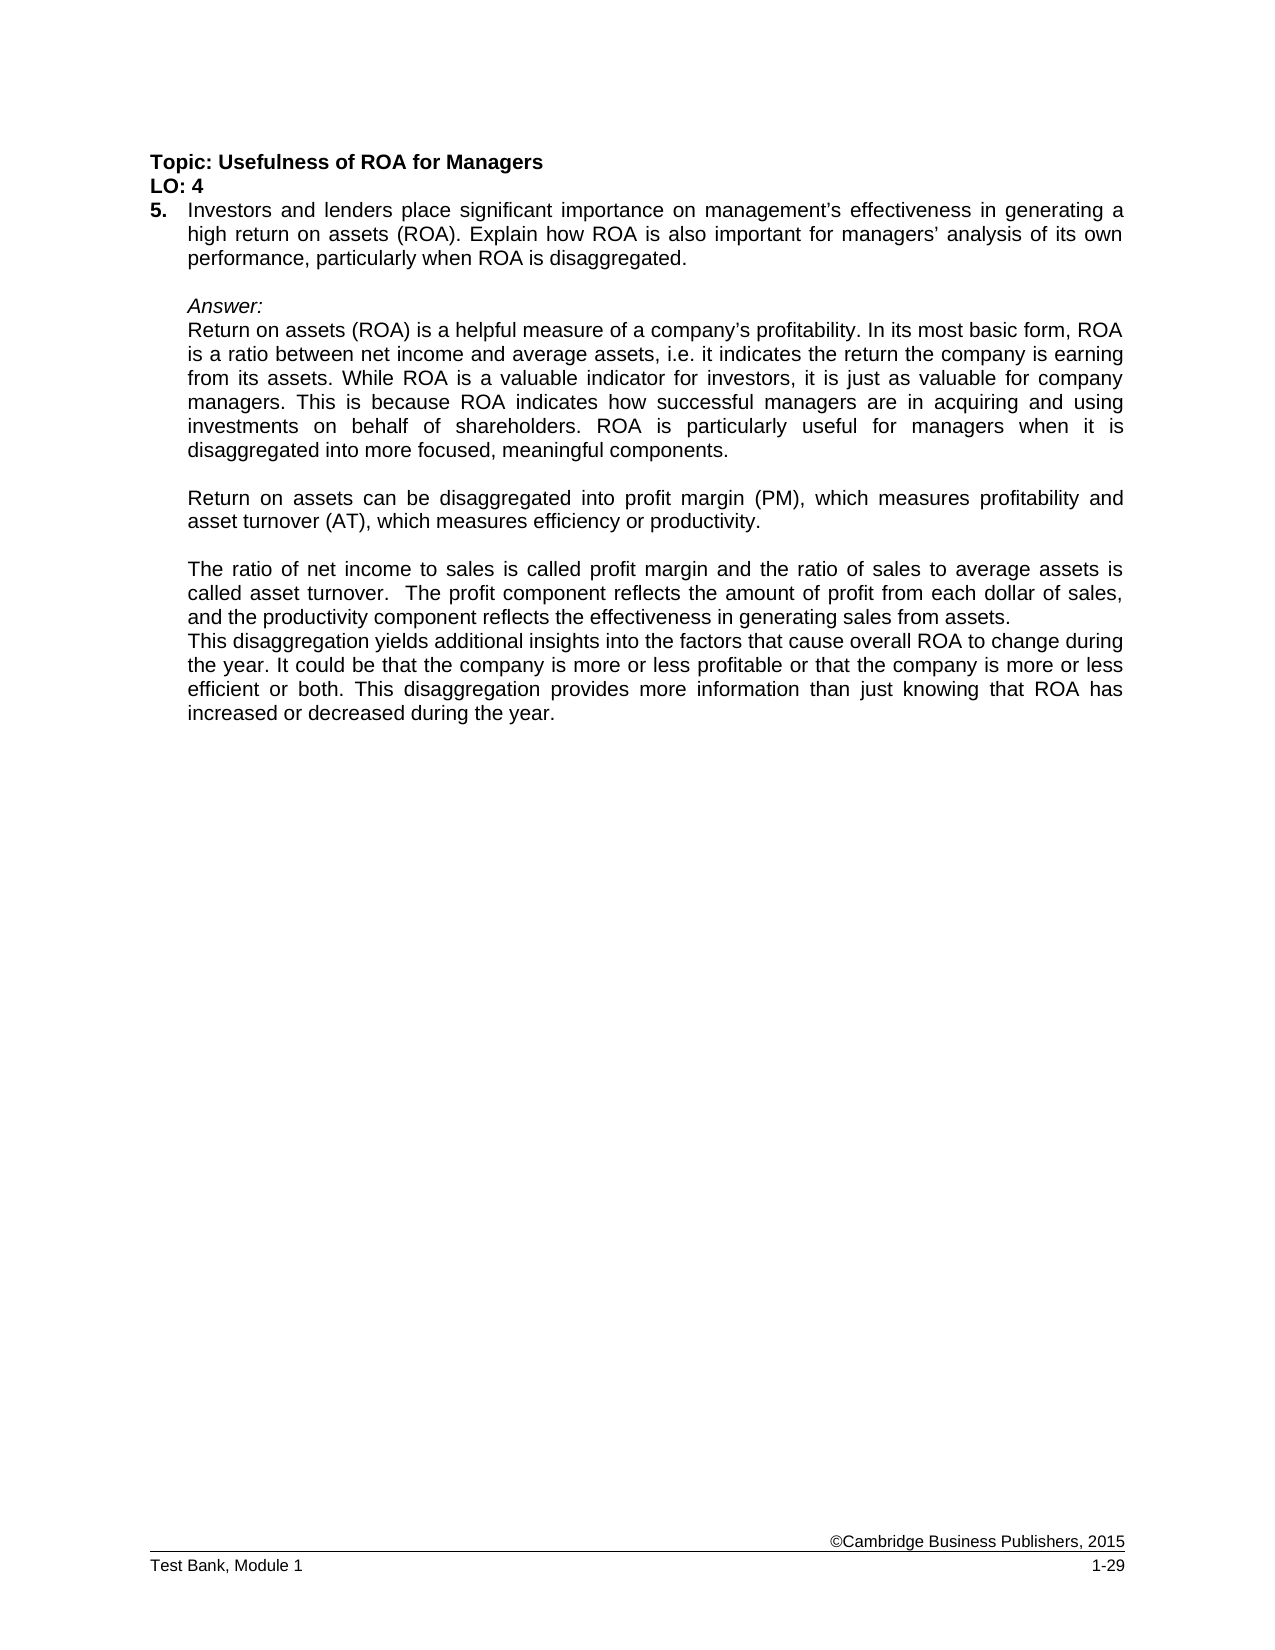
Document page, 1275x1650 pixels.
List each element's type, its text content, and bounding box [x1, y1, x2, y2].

text Return on assets (ROA) is a helpful measure of a company’s profitability. In its most basic form, ROA is a ratio between net income and average assets, i.e. it indicates the return the company is earning from its assets. While ROA is a valuable indicator for investors, it is just as valuable for company managers. This is because ROA indicates how successful managers are in acquiring and using investments on behalf of shareholders. ROA is particularly useful for managers when it is disaggregated into more focused, meaningful components. [187, 318, 1125, 461]
text LO: 4 [150, 174, 1125, 198]
text This disaggregation yields additional insights into the factors that cause overall ROA to change during the year. It could be that the company is more or less profitable or that the company is more or less efficient or both. This disaggregation provides more information than just knowing that ROA has increased or decreased during the year. [187, 629, 1125, 725]
text Answer: [187, 294, 1125, 318]
text Topic: Usefulness of ROA for Managers [150, 150, 1125, 174]
text Return on assets can be disaggregated into profit margin (PM), which measures profitability and asset turnover (AT), which measures efficiency or productivity. [187, 485, 1125, 533]
text The ratio of net income to sales is called profit margin and the ratio of sales to average assets is called asset turnover. The profit component reflects the amount of profit from each dollar of sales, and the productivity component reflects the effectiveness in generating sales from assets. [187, 557, 1125, 629]
text 5. Investors and lenders place significant importance on management’s effectiveness in generating a high return on assets (ROA). Explain how ROA is also important for managers’ analysis of its own performance, particularly when ROA is disaggregated. [150, 198, 1125, 270]
